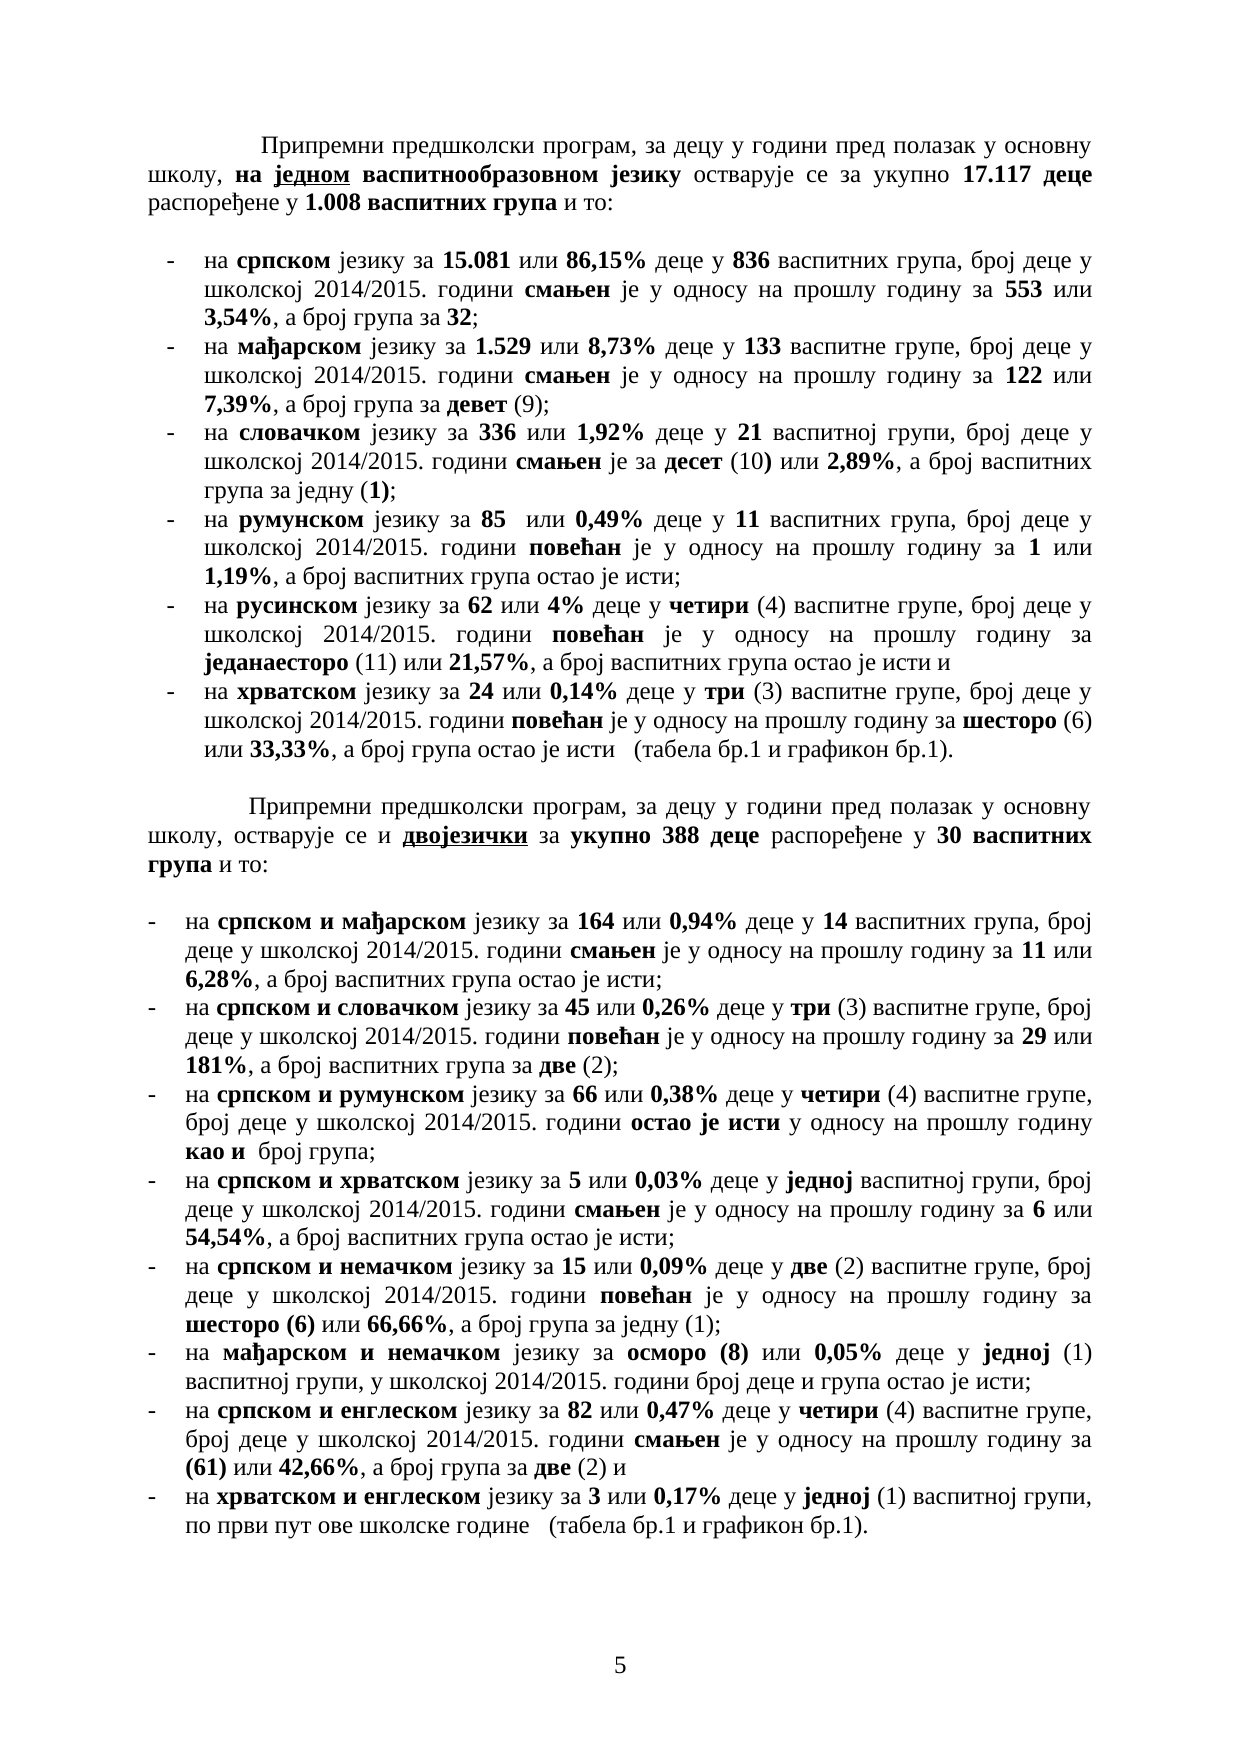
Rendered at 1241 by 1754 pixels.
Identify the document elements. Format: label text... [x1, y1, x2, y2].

list на српском језику за 15.081 или 86,15% деце у 836 васпитних група, број деце у школској 2014/2015. години смањен је у односу на прошлу годину за 553 или 3,54%, а број група за 32; [166, 245, 1092, 331]
list на српском и румунском језику за 66 или 0,38% деце у четири (4) васпитне групе, број деце у школској 2014/2015. години остао је исти у односу на прошлу годину као и број група; [148, 1079, 1092, 1165]
list на српском и хрватском језику за 5 или 0,03% деце у једној васпитној групи, број деце у школској 2014/2015. години смањен је у односу на прошлу годину за 6 или 54,54%, а број васпитних група остао је исти; [148, 1165, 1092, 1251]
list на мађарском језику за 1.529 или 8,73% деце у 133 васпитне групе, број деце у школској 2014/2015. години смањен је у односу на прошлу годину за 122 или 7,39%, а број група за девет (9); [166, 331, 1092, 417]
text Припремни предшколски програм, за децу у години пред полазак у основну школу, на једном васпитнообразовном језику остварује се за укупно 17.117 деце распоређене у 1.008 васпитних група и то: [148, 130, 1092, 216]
list на русинском језику за 62 или 4% деце у четири (4) васпитне групе, број деце у школској 2014/2015. години повећан је у односу на прошлу годину за једанаесторо (11) или 21,57%, а број васпитних група остао је исти и [166, 590, 1092, 676]
list на српском и словачком језику за 45 или 0,26% деце у три (3) васпитне групе, број деце у школској 2014/2015. години повећан је у односу на прошлу годину за 29 или 181%, а број васпитних група за две (2); [148, 992, 1092, 1079]
list на мађарском и немачком језику за осморо (8) или 0,05% деце у једној (1) васпитној групи, у школској 2014/2015. години број деце и група остао је исти; [148, 1337, 1092, 1395]
list на српском и немачком језику за 15 или 0,09% деце у две (2) васпитне групе, број деце у школској 2014/2015. години повећан је у односу на прошлу годину за шесторо (6) или 66,66%, а број група за једну (1); [148, 1251, 1092, 1337]
list на хрватском и енглеском језику за 3 или 0,17% деце у једној (1) васпитној групи, по први пут ове школске године (табела бр.1 и графикон бр.1). [148, 1481, 1092, 1539]
list на хрватском језику за 24 или 0,14% деце у три (3) васпитне групе, број деце у школској 2014/2015. години повећан је у односу на прошлу годину за шесторо (6) или 33,33%, а број група остао је исти (табела бр.1 и графикон бр.1). [166, 676, 1092, 762]
list на српском и енглеском језику за 82 или 0,47% деце у четири (4) васпитне групе, број деце у школској 2014/2015. години смањен је у односу на прошлу годину за (61) или 42,66%, а број група за две (2) и [148, 1395, 1092, 1481]
text Припремни предшколски програм, за децу у години пред полазак у основну школу, остварује се и двојезички за укупно 388 деце распоређене у 30 васпитних група и то: [148, 791, 1092, 877]
list на румунском језику за 85 или 0,49% деце у 11 васпитних група, број деце у школској 2014/2015. години повећан је у односу на прошлу годину за 1 или 1,19%, а број васпитних група остао је исти; [166, 504, 1092, 590]
list на српском и мађарском језику за 164 или 0,94% деце у 14 васпитних група, број деце у школској 2014/2015. години смањен је у односу на прошлу годину за 11 или 6,28%, а број васпитних група остао је исти; [148, 906, 1092, 992]
list на словачком језику за 336 или 1,92% деце у 21 васпитној групи, број деце у школској 2014/2015. години смањен је за десет (10) или 2,89%, а број васпитних група за једну (1); [166, 417, 1092, 504]
